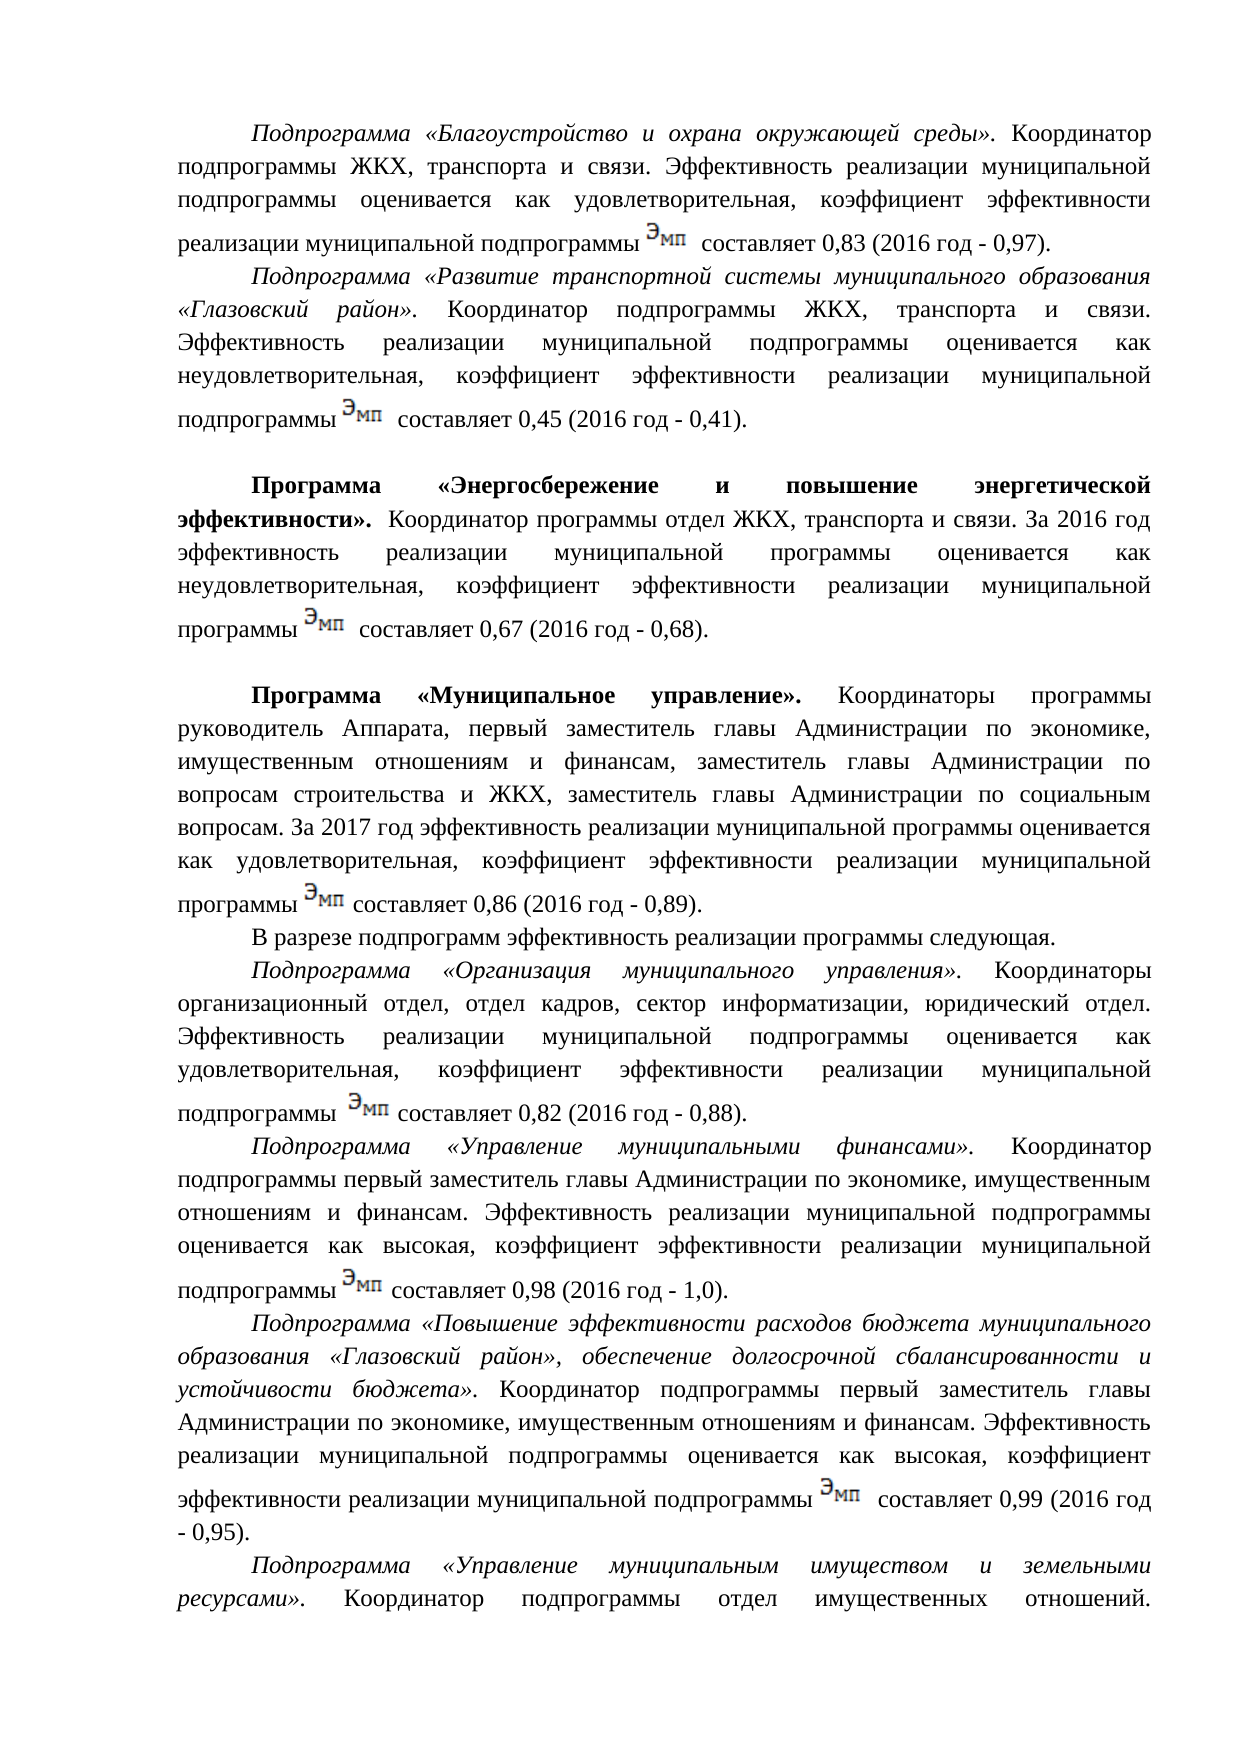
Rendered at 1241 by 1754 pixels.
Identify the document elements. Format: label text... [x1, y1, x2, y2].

text Подпрограмма «Повышение эффективности расходов бюджета муниципального образования «Глазовский район», обеспечение долгосрочной сбалансированности и устойчивости бюджета». Координатор подпрограммы первый заместитель главы Администрации по экономике, имущественным отношениям и финансам. Эффективность реализации муниципальной подпрограммы оценивается как высокая, коэффициент эффективности реализации муниципальной подпрограммы составляет 0,99 (2016 год - 0,95). [177, 1308, 1152, 1546]
text Программа «Муниципальное управление». Координаторы программы руководитель Аппарата, первый заместитель главы Администрации по экономике, имущественным отношениям и финансам, заместитель главы Администрации по вопросам строительства и ЖКХ, заместитель главы Администрации по социальным вопросам. За 2017 год эффективность реализации муниципальной программы оценивается как удовлетворительная, коэффициент эффективности реализации муниципальной программы составляет 0,86 (2016 год - 0,89). [177, 680, 1152, 918]
picture [342, 1263, 385, 1298]
picture [342, 393, 385, 428]
text Подпрограмма «Управление муниципальными финансами». Координатор подпрограммы первый заместитель главы Администрации по экономике, имущественным отношениям и финансам. Эффективность реализации муниципальной подпрограммы оценивается как высокая, коэффициент эффективности реализации муниципальной подпрограммы составляет 0,98 (2016 год - 1,0). [177, 1131, 1152, 1303]
picture [646, 217, 689, 252]
text Подпрограмма «Развитие транспортной системы муниципального образования «Глазовский район». Координатор подпрограммы ЖКХ, транспорта и связи. Эффективность реализации муниципальной подпрограммы оценивается как неудовлетворительная, коэффициент эффективности реализации муниципальной подпрограммы составляет 0,45 (2016 год - 0,41). [177, 261, 1152, 433]
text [177, 1550, 1152, 1612]
picture [304, 877, 347, 913]
picture [820, 1472, 863, 1508]
text Подпрограмма «Организация муниципального управления». Координаторы организационный отдел, отдел кадров, сектор информатизации, юридический отдел. Эффективность реализации муниципальной подпрограммы оценивается как удовлетворительная, коэффициент эффективности реализации муниципальной подпрограммы составляет 0,82 (2016 год - 0,88). [177, 955, 1152, 1127]
picture [304, 602, 347, 637]
text В разрезе подпрограмм эффективность реализации программы следующая. [177, 922, 1152, 951]
picture [348, 1087, 392, 1122]
text Подпрограмма «Благоустройство и охрана окружающей среды». Координатор подпрограммы ЖКХ, транспорта и связи. Эффективность реализации муниципальной подпрограммы оценивается как удовлетворительная, коэффициент эффективности реализации муниципальной подпрограммы составляет 0,83 (2016 год - 0,97). [177, 118, 1152, 257]
text Программа «Энергосбережение и повышение энергетической эффективности». Координатор программы отдел ЖКХ, транспорта и связи. За 2016 год эффективность реализации муниципальной программы оценивается как неудовлетворительная, коэффициент эффективности реализации муниципальной программы составляет 0,67 (2016 год - 0,68). [177, 471, 1152, 643]
